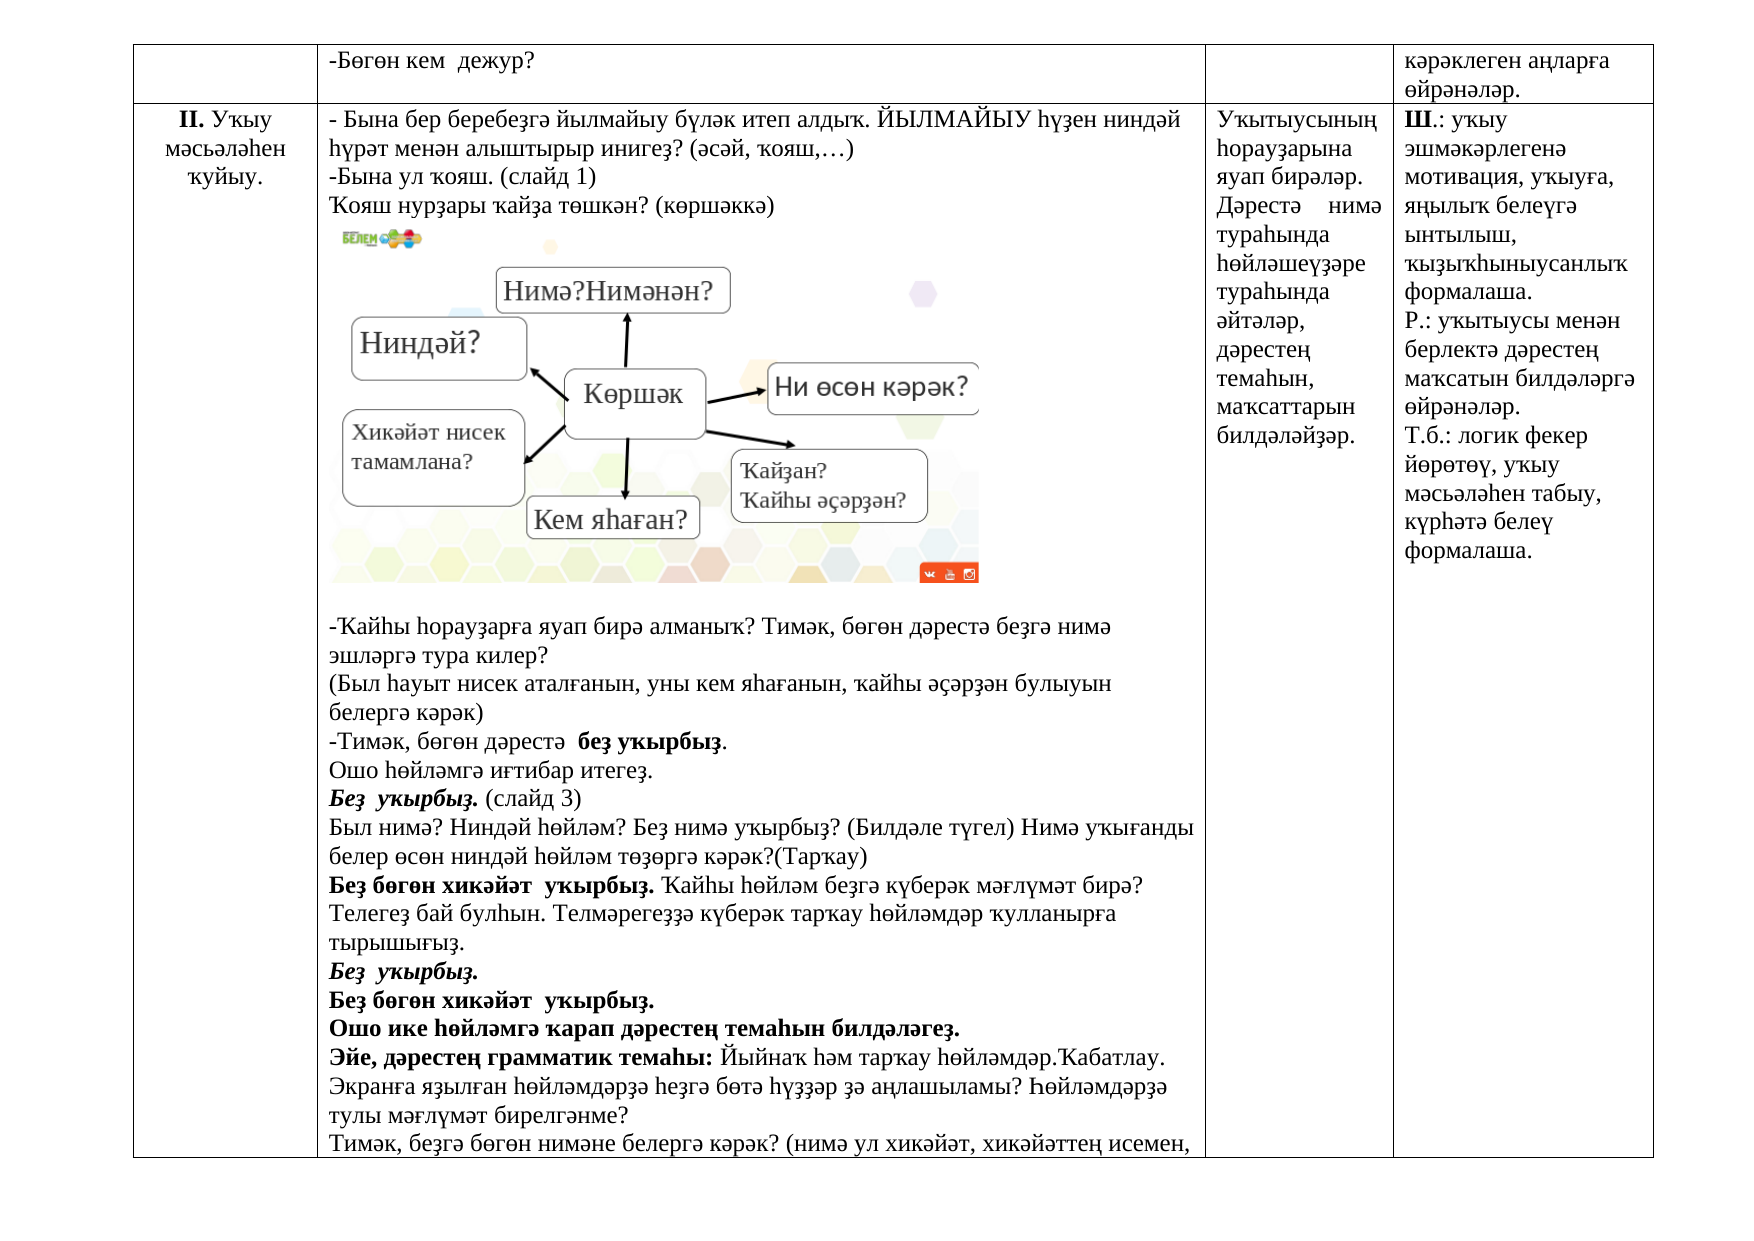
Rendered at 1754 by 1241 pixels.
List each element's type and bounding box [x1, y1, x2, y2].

table_cell [134, 45, 317, 103]
table_cell [318, 104, 1205, 1157]
table_cell [1394, 45, 1653, 103]
table_cell [1394, 104, 1653, 1157]
table_cell [1206, 104, 1393, 1157]
table_cell [134, 104, 317, 1157]
table_cell [318, 45, 1205, 103]
table_cell [1206, 45, 1393, 103]
